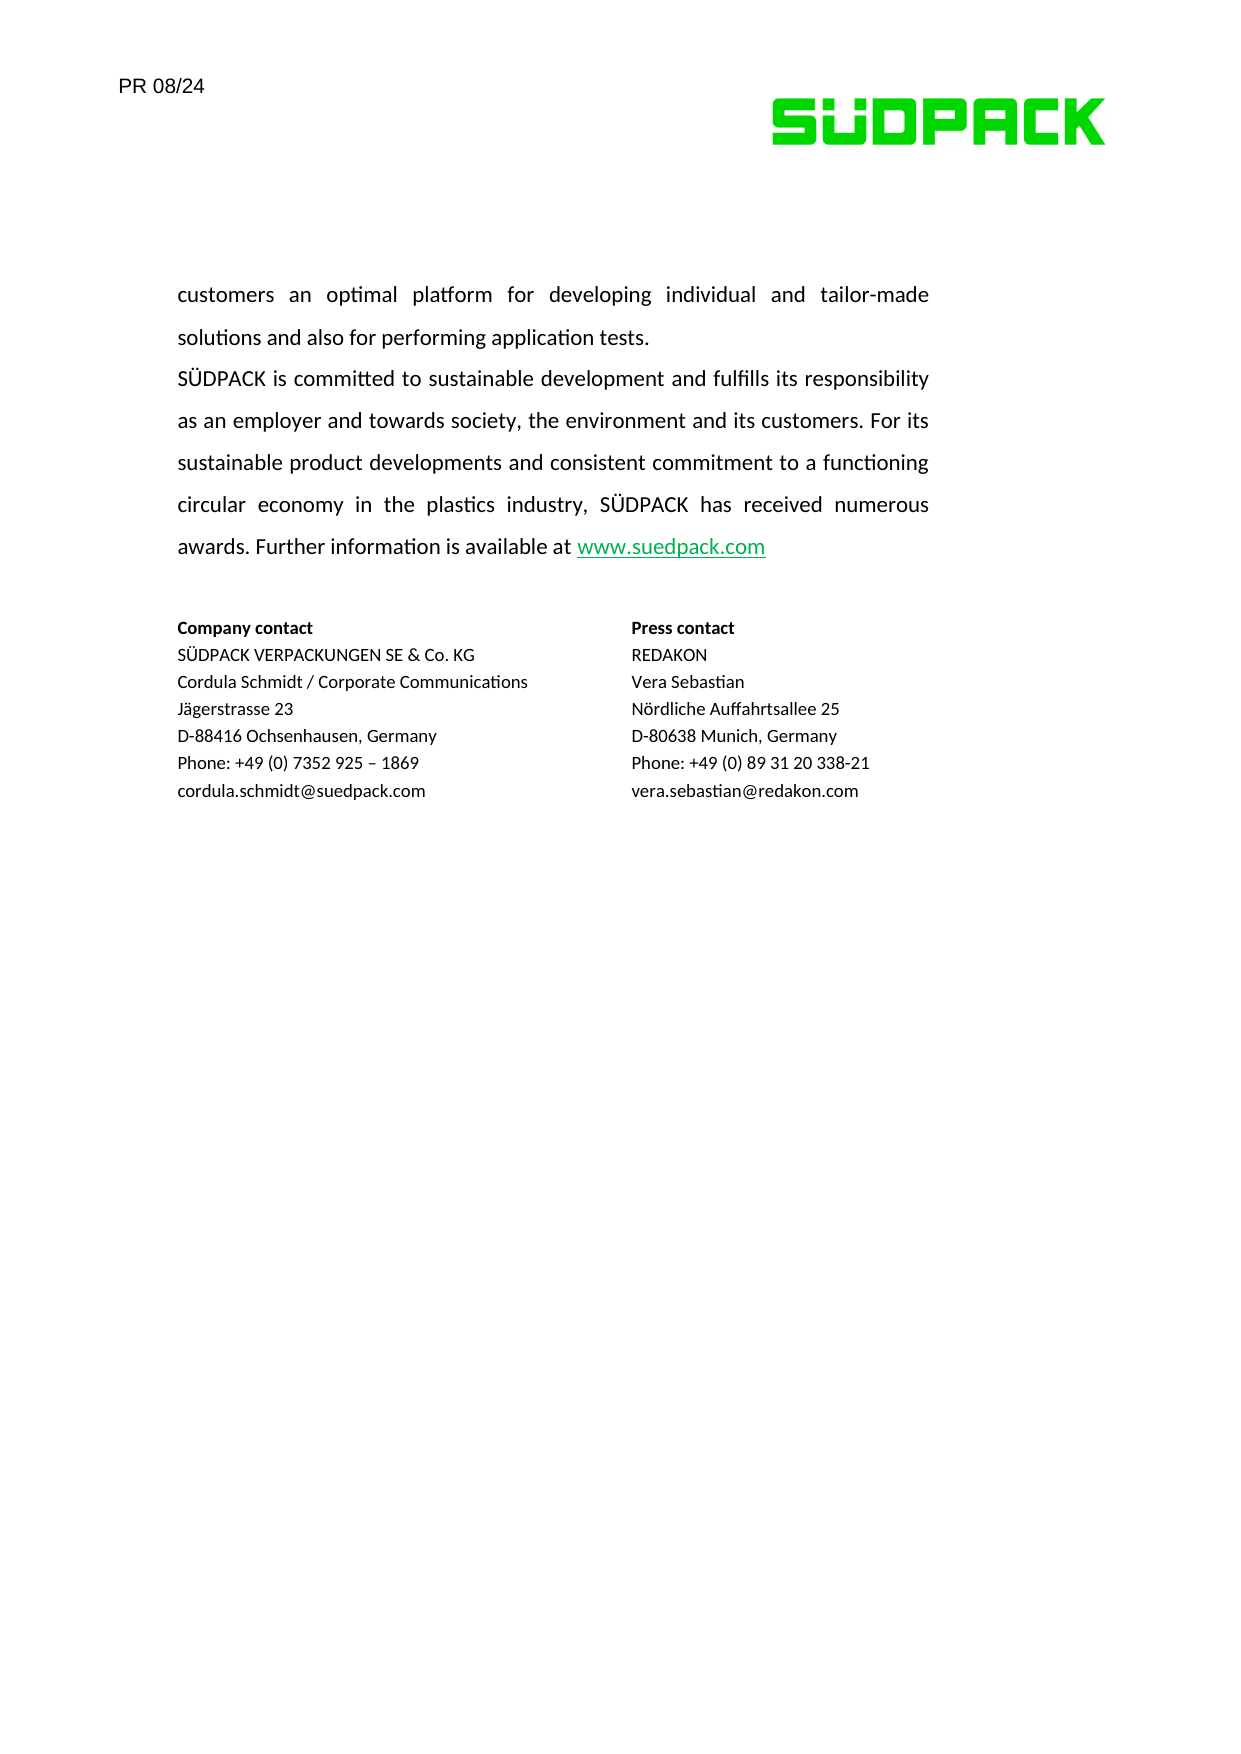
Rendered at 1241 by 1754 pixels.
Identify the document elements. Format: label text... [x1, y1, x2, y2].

table_cell Vera Sebastian [620, 670, 1004, 697]
table_header Press contact REDAKON [620, 616, 1004, 670]
table_cell Nördliche Auffahrtsallee 25 [620, 697, 1004, 724]
table_cell Phone: +49 (0) 89 31 20 338-21 [620, 752, 1004, 779]
table_cell D-80638 Munich, Germany [620, 724, 1004, 752]
picture [770, 97, 1108, 146]
text SÜDPACK is committed to sustainable development and fulfills its responsibility as an employer and towards society, the environment and its customers. For its sustainable product developments and consistent commitment to a functioning circular economy in the plastics industry, SÜDPACK has received numerous awards. Further information is available at www.suedpack.com [177, 364, 930, 561]
table_cell vera.sebastian@redakon.com [620, 779, 1004, 806]
table_cell D-88416 Ochsenhausen, Germany [166, 724, 620, 752]
table_cell Phone: +49 (0) 7352 925 – 1869 [166, 752, 620, 779]
table_cell Jägerstrasse 23 [166, 697, 620, 724]
table_cell Cordula Schmidt / Corporate Communications [166, 670, 620, 697]
table_header Company contact SÜDPACK VERPACKUNGEN SE & Co. KG [166, 616, 620, 670]
table_cell cordula.schmidt@suedpack.com [166, 779, 620, 806]
